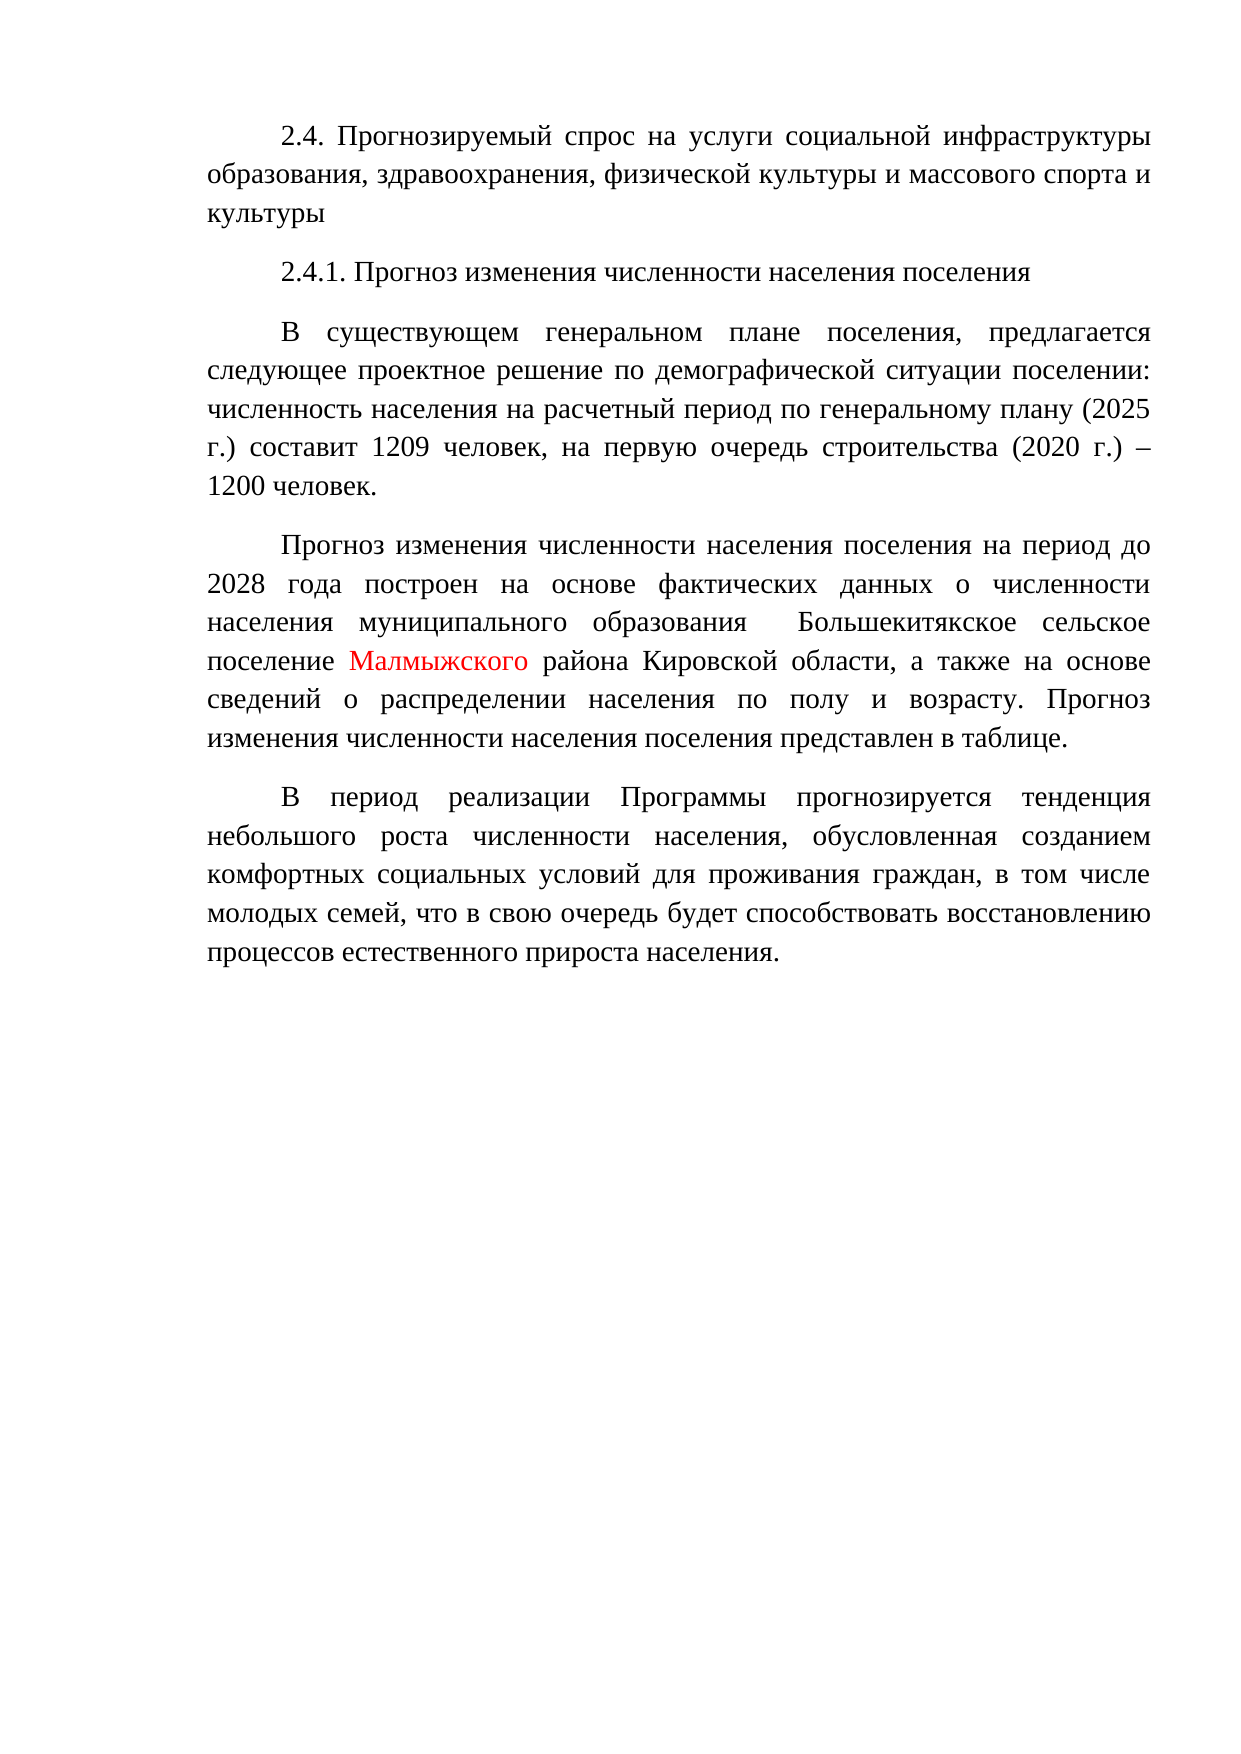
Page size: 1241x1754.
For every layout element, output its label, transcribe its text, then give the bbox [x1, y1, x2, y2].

text В существующем генеральном плане поселения, предлагается следующее проектное решение по демографической ситуации поселении: численность населения на расчетный период по генеральному плану (2025 г.) составит 1209 человек, на первую очередь строительства (2020 г.) – 1200 человек. [207, 314, 1152, 502]
text 2.4. Прогнозируемый спрос на услуги социальной инфраструктуры образования, здравоохранения, физической культуры и массового спорта и культуры [207, 118, 1152, 229]
text В период реализации Программы прогнозируется тенденция небольшого роста численности населения, обусловленная созданием комфортных социальных условий для проживания граждан, в том числе молодых семей, что в свою очередь будет способствовать восстановлению процессов естественного прироста населения. [207, 779, 1152, 967]
text 2.4.1. Прогноз изменения численности населения поселения [207, 254, 1152, 288]
text Прогноз изменения численности населения поселения на период до 2028 года построен на основе фактических данных о численности населения муниципального образования Большекитякское сельское поселение Малмыжского района Кировской области, а также на основе сведений о распределении населения по полу и возрасту. Прогноз изменения численности населения поселения представлен в таблице. [207, 527, 1152, 754]
